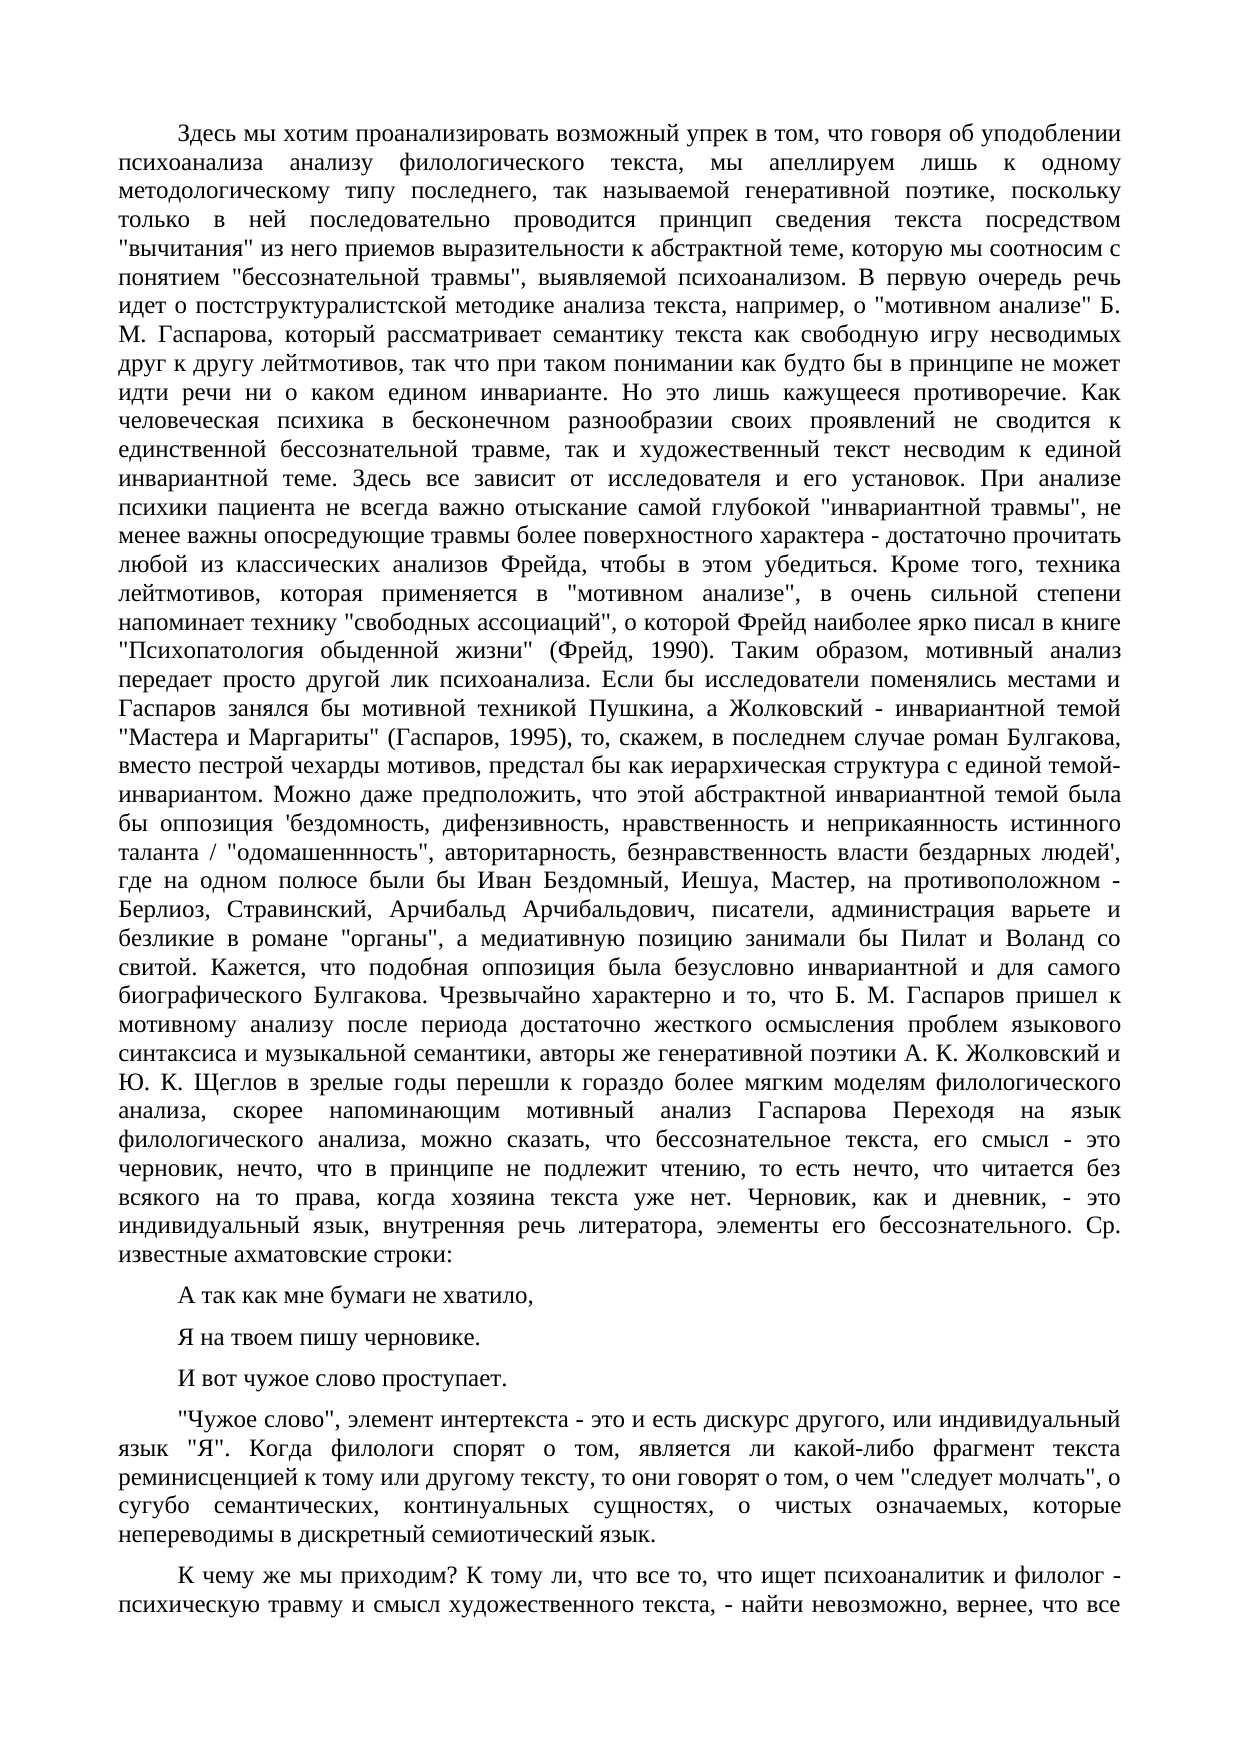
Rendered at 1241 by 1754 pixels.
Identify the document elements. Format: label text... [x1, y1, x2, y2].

text А так как мне бумаги не хватило, [118, 1281, 1122, 1309]
text Я на твоем пишу черновике. [118, 1322, 1122, 1351]
text Здесь мы хотим проанализировать возможный упрек в том, что говоря об уподоблении психоанализа анализу филологического текста, мы апеллируем лишь к одному методологическому типу последнего, так называемой генеративной поэтике, поскольку только в ней последовательно проводится принцип сведения текста посредством "вычитания" из него приемов выразительности к абстрактной теме, которую мы соотносим с понятием "бессознательной травмы", выявляемой психоанализом. В первую очередь речь идет о постструктуралистской методике анализа текста, например, о "мотивном анализе" Б. М. Гаспарова, который рассматривает семантику текста как свободную игру несводимых друг к другу лейтмотивов, так что при таком понимании как будто бы в принципе не может идти речи ни о каком едином инварианте. Но это лишь кажущееся противоречие. Как человеческая психика в бесконечном разнообразии своих проявлений не сводится к единственной бессознательной травме, так и художественный текст несводим к единой инвариантной теме. Здесь все зависит от исследователя и его установок. При анализе психики пациента не всегда важно отыскание самой глубокой "инвариантной травмы", не менее важны опосредующие травмы более поверхностного характера - достаточно прочитать любой из классических анализов Фрейда, чтобы в этом убедиться. Кроме того, техника лейтмотивов, которая применяется в "мотивном анализе", в очень сильной степени напоминает технику "свободных ассоциаций", о которой Фрейд наиболее ярко писал в книге "Психопатология обыденной жизни" (Фрейд, 1990). Таким образом, мотивный анализ передает просто другой лик психоанализа. Если бы исследователи поменялись местами и Гаспаров занялся бы мотивной техникой Пушкина, а Жолковский - инвариантной темой "Мастера и Маргариты" (Гаспаров, 1995), то, скажем, в последнем случае роман Булгакова, вместо пестрой чехарды мотивов, предстал бы как иерархическая структура с единой темой-инвариантом. Можно даже предположить, что этой абстрактной инвариантной темой была бы оппозиция 'бездомность, дифензивность, нравственность и неприкаянность истинного таланта / "одомашеннность", авторитарность, безнравственность власти бездарных людей', где на одном полюсе были бы Иван Бездомный, Иешуа, Мастер, на противоположном - Берлиоз, Стравинский, Арчибальд Арчибальдович, писатели, администрация варьете и безликие в романе "органы", а медиативную позицию занимали бы Пилат и Воланд со свитой. Кажется, что подобная оппозиция была безусловно инвариантной и для самого биографического Булгакова. Чрезвычайно характерно и то, что Б. М. Гаспаров пришел к мотивному анализу после периода достаточно жесткого осмысления проблем языкового синтаксиса и музыкальной семантики, авторы же генеративной поэтики А. К. Жолковский и Ю. К. Щеглов в зрелые годы перешли к гораздо более мягким моделям филологического анализа, скорее напоминающим мотивный анализ Гаспарова Переходя на язык филологического анализа, можно сказать, что бессознательное текста, его смысл - это черновик, нечто, что в принципе не подлежит чтению, то есть нечто, что читается без всякого на то права, когда хозяина текста уже нет. Черновик, как и дневник, - это индивидуальный язык, внутренняя речь литератора, элементы его бессознательного. Ср. известные ахматовские строки: [118, 118, 1122, 1268]
text И вот чужое слово проступает. [118, 1363, 1122, 1392]
text "Чужое слово", элемент интертекста - это и есть дискурс другого, или индивидуальный язык "Я". Когда филологи спорят о том, является ли какой-либо фрагмент текста реминисценцией к тому или другому тексту, то они говорят о том, о чем "следует молчать", о сугубо семантических, континуальных сущностях, о чистых означаемых, которые непереводимы в дискретный семиотический язык. [118, 1404, 1122, 1548]
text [118, 1561, 1122, 1618]
